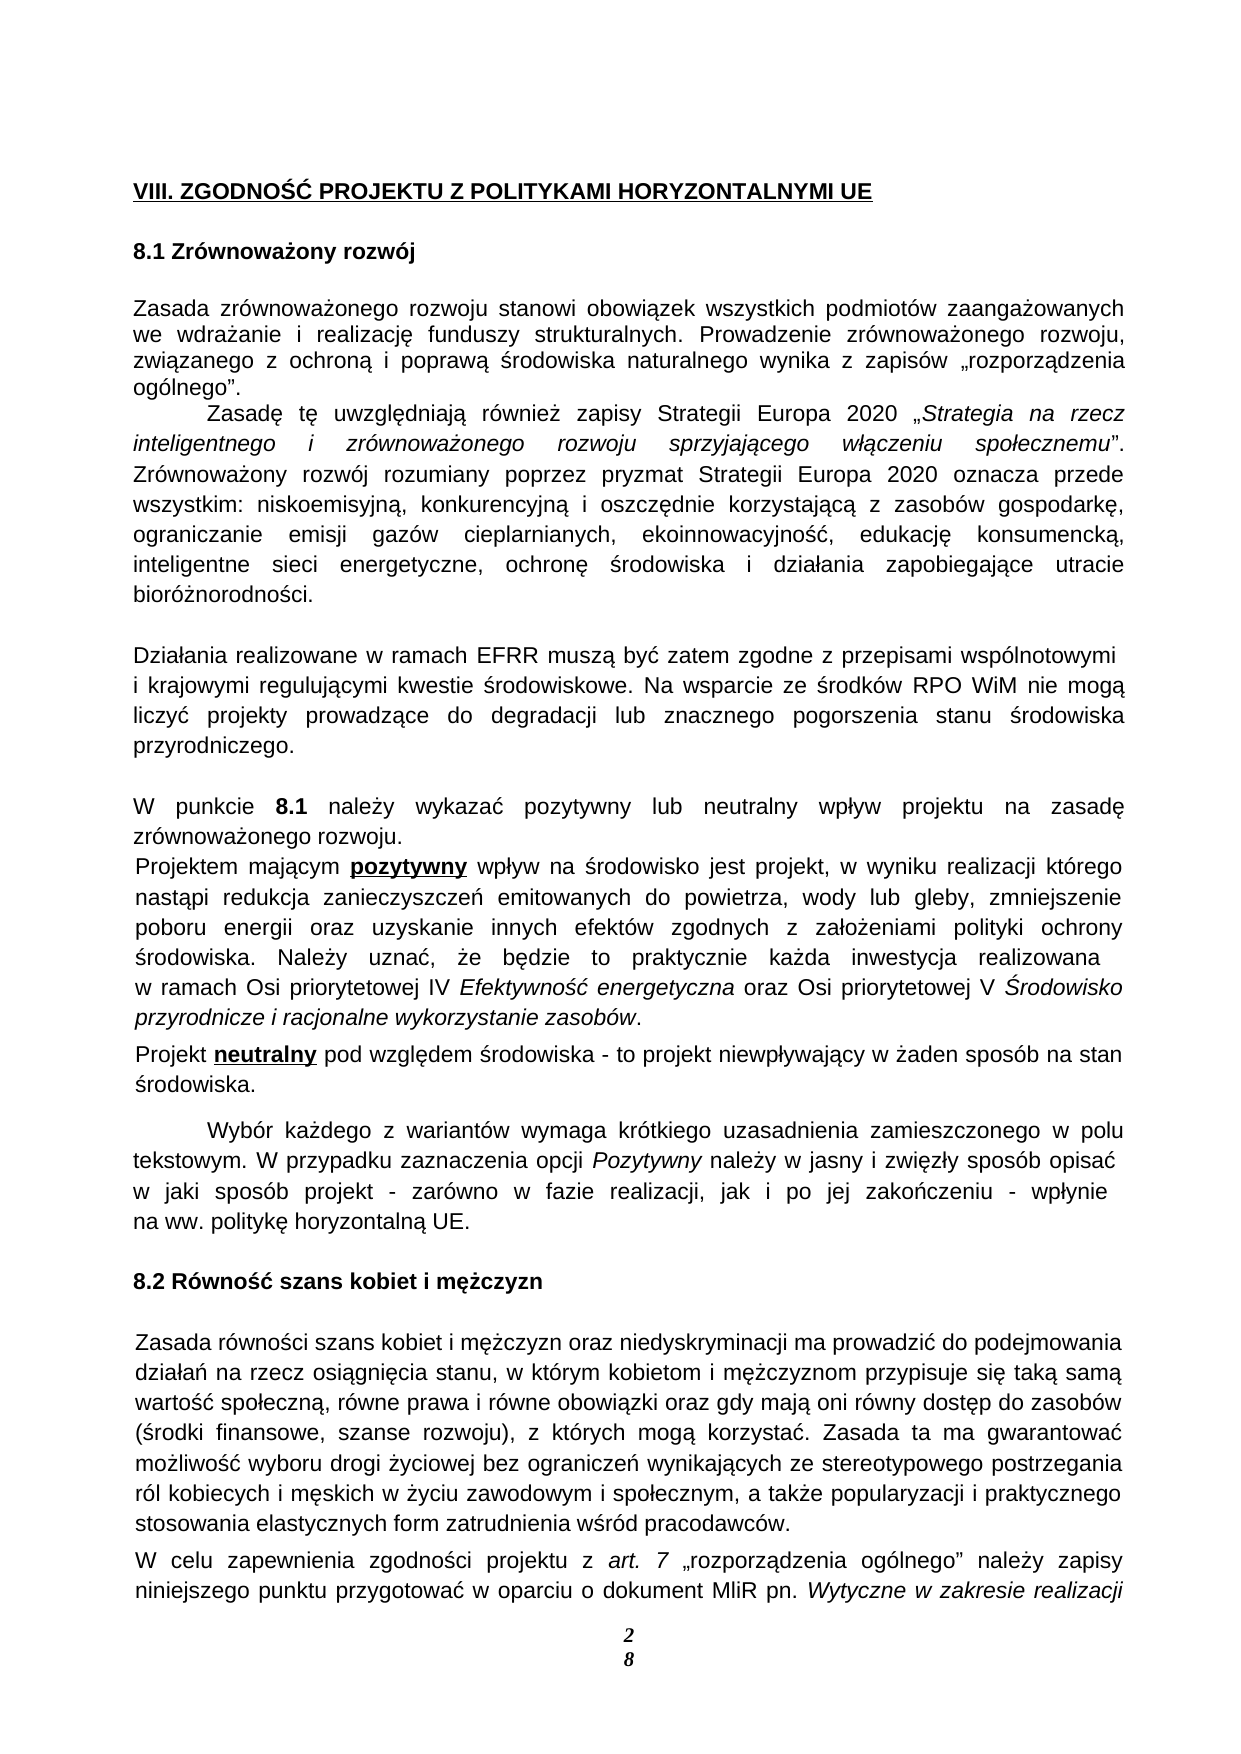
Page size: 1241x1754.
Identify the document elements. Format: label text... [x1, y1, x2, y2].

text Projektem mającym pozytywny wpływ na środowisko jest projekt, w wyniku realizacji którego nastąpi redukcja zanieczyszczeń emitowanych do powietrza, wody lub gleby, zmniejszenie poboru energii oraz uzyskanie innych efektów zgodnych z założeniami polityki ochrony środowiska. Należy uznać, że będzie to praktycznie każda inwestycja realizowana w ramach Osi priorytetowej IV Efektywność energetyczna oraz Osi priorytetowej V Środowisko przyrodnicze i racjonalne wykorzystanie zasobów. [135, 853, 1123, 1031]
text Projekt neutralny pod względem środowiska - to projekt niewpływający w żaden sposób na stan środowiska. [135, 1041, 1123, 1097]
text Zasada zrównoważonego rozwoju stanowi obowiązek wszystkich podmiotów zaangażowanych we wdrażanie i realizację funduszy strukturalnych. Prowadzenie zrównoważonego rozwoju, związanego z ochroną i poprawą środowiska naturalnego wynika z zapisów „rozporządzenia ogólnego”. [133, 295, 1125, 400]
text 8.2 Równość szans kobiet i mężczyzn [133, 1268, 1125, 1295]
subtitle Działania realizowane w ramach EFRR muszą być zatem zgodne z przepisami wspólnotowymi i krajowymi regulującymi kwestie środowiskowe. Na wsparcie ze środków RPO WiM nie mogą liczyć projekty prowadzące do degradacji lub znacznego pogorszenia stanu środowiska przyrodniczego. [133, 642, 1125, 759]
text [135, 1547, 1123, 1603]
text Zasada równości szans kobiet i mężczyzn oraz niedyskryminacji ma prowadzić do podejmowania działań na rzecz osiągnięcia stanu, w którym kobietom i mężczyznom przypisuje się taką samą wartość społeczną, równe prawa i równe obowiązki oraz gdy mają oni równy dostęp do zasobów (środki finansowe, szanse rozwoju), z których mogą korzystać. Zasada ta ma gwarantować możliwość wyboru drogi życiowej bez ograniczeń wynikających ze stereotypowego postrzegania ról kobiecych i męskich w życiu zawodowym i społecznym, a także popularyzacji i praktycznego stosowania elastycznych form zatrudnienia wśród pracodawców. [135, 1329, 1123, 1536]
text VIII. ZGODNOŚĆ PROJEKTU Z POLITYKAMI HORYZONTALNYMI UE [133, 178, 1125, 204]
subtitle Zasadę tę uwzględniają również zapisy Strategii Europa 2020 „Strategia na rzecz inteligentnego i zrównoważonego rozwoju sprzyjającego włączeniu społecznemu”. Zrównoważony rozwój rozumiany poprzez pryzmat Strategii Europa 2020 oznacza przede wszystkim: niskoemisyjną, konkurencyjną i oszczędnie korzystającą z zasobów gospodarkę, ograniczanie emisji gazów cieplarnianych, ekoinnowacyjność, edukację konsumencką, inteligentne sieci energetyczne, ochronę środowiska i działania zapobiegające utracie bioróżnorodności. [133, 400, 1125, 608]
text 8.1 Zrównoważony rozwój [133, 238, 1125, 264]
subtitle W punkcie 8.1 należy wykazać pozytywny lub neutralny wpływ projektu na zasadę zrównoważonego rozwoju. [133, 793, 1125, 849]
